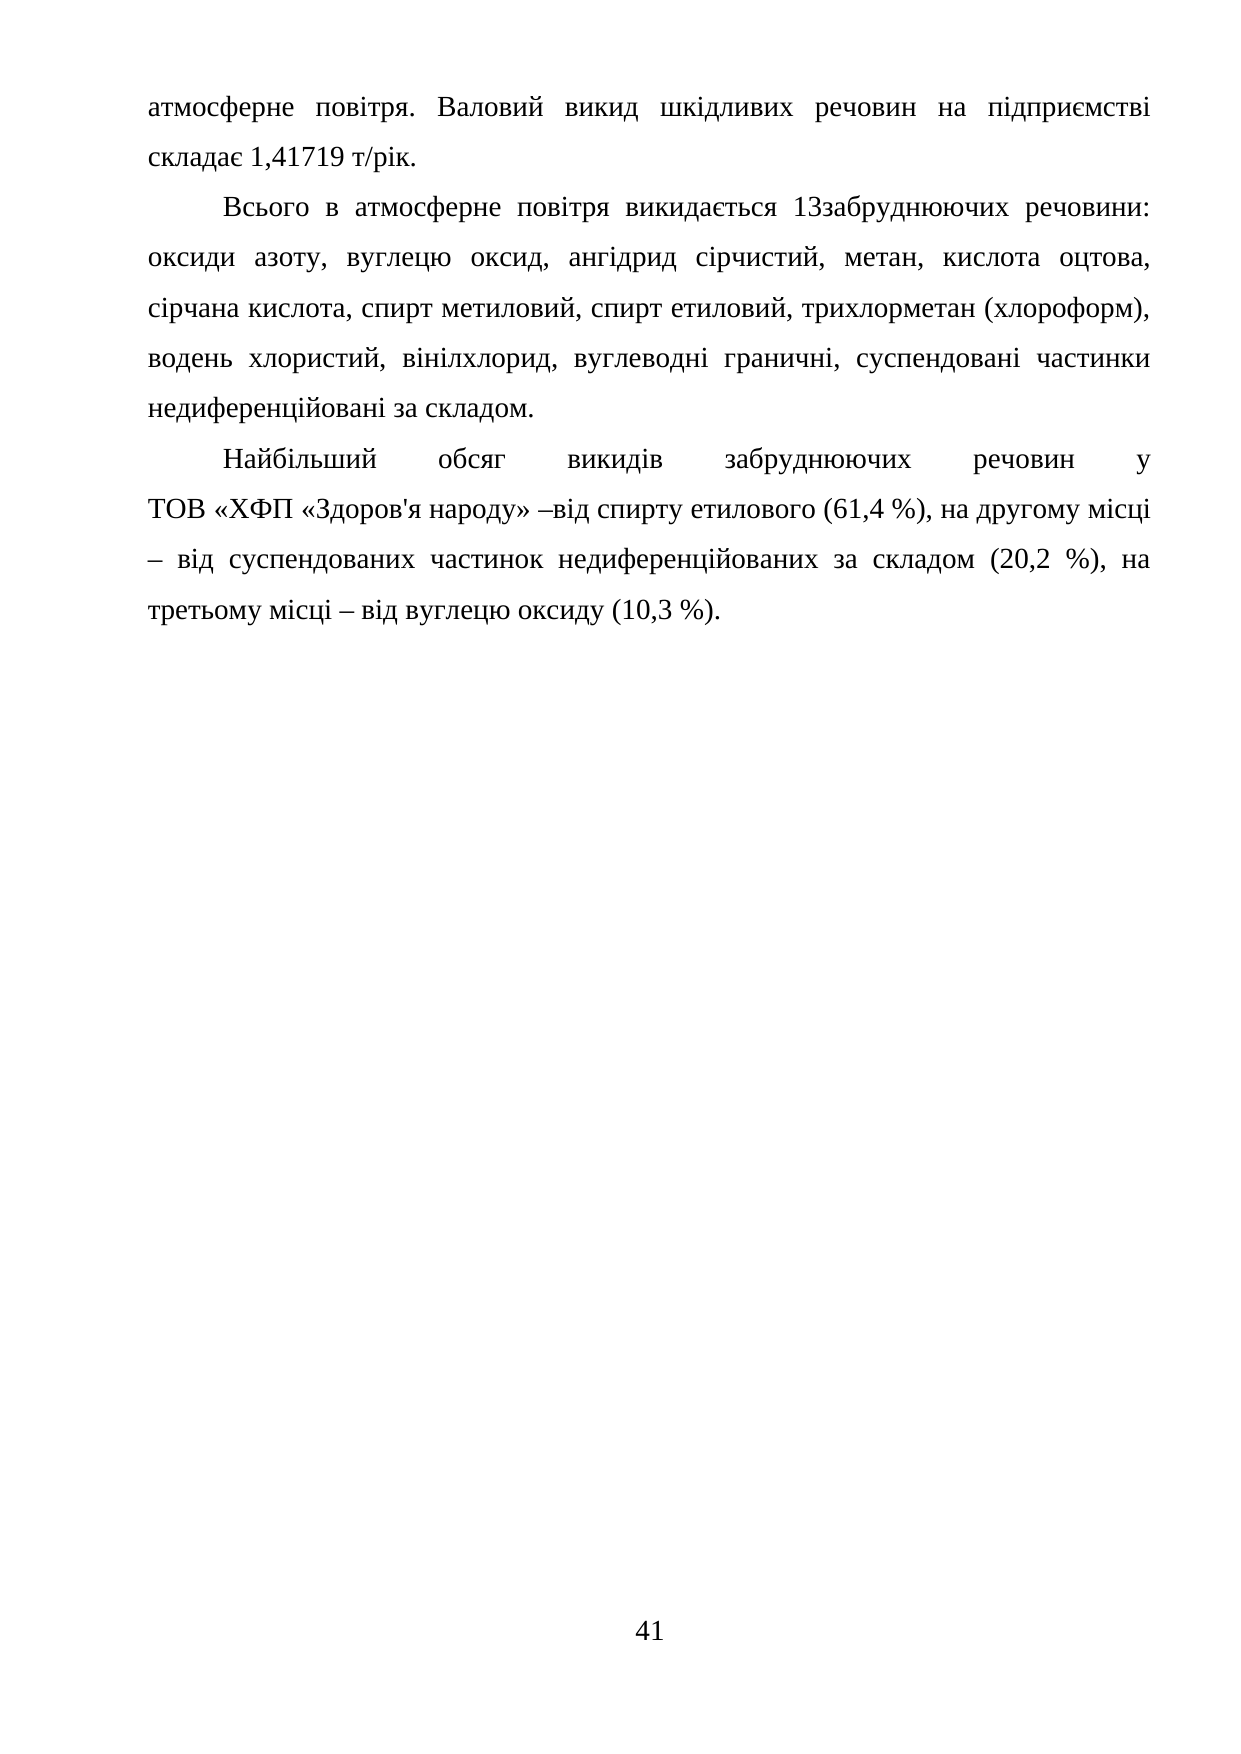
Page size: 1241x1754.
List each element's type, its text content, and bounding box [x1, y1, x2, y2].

text Всього в атмосферне повітря викидається 13забруднюючих речовини: оксиди азоту, вуглецю оксид, ангідрид сірчистий, метан, кислота оцтова, сірчана кислота, спирт метиловий, спирт етиловий, трихлорметан (хлороформ), водень хлористий, вінілхлорид, вуглеводні граничні, суспендовані частинки недиференційовані за складом. [148, 189, 1152, 424]
text Найбільший обсяг викидів забруднюючих речовин у ТОВ «ХФП «Здоров'я народу» –від спирту етилового (61,4 %), на другому місці – від суспендованих частинок недиференційованих за складом (20,2 %), на третьому місці – від вуглецю оксиду (10,3 %). [148, 441, 1152, 625]
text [148, 89, 1152, 172]
